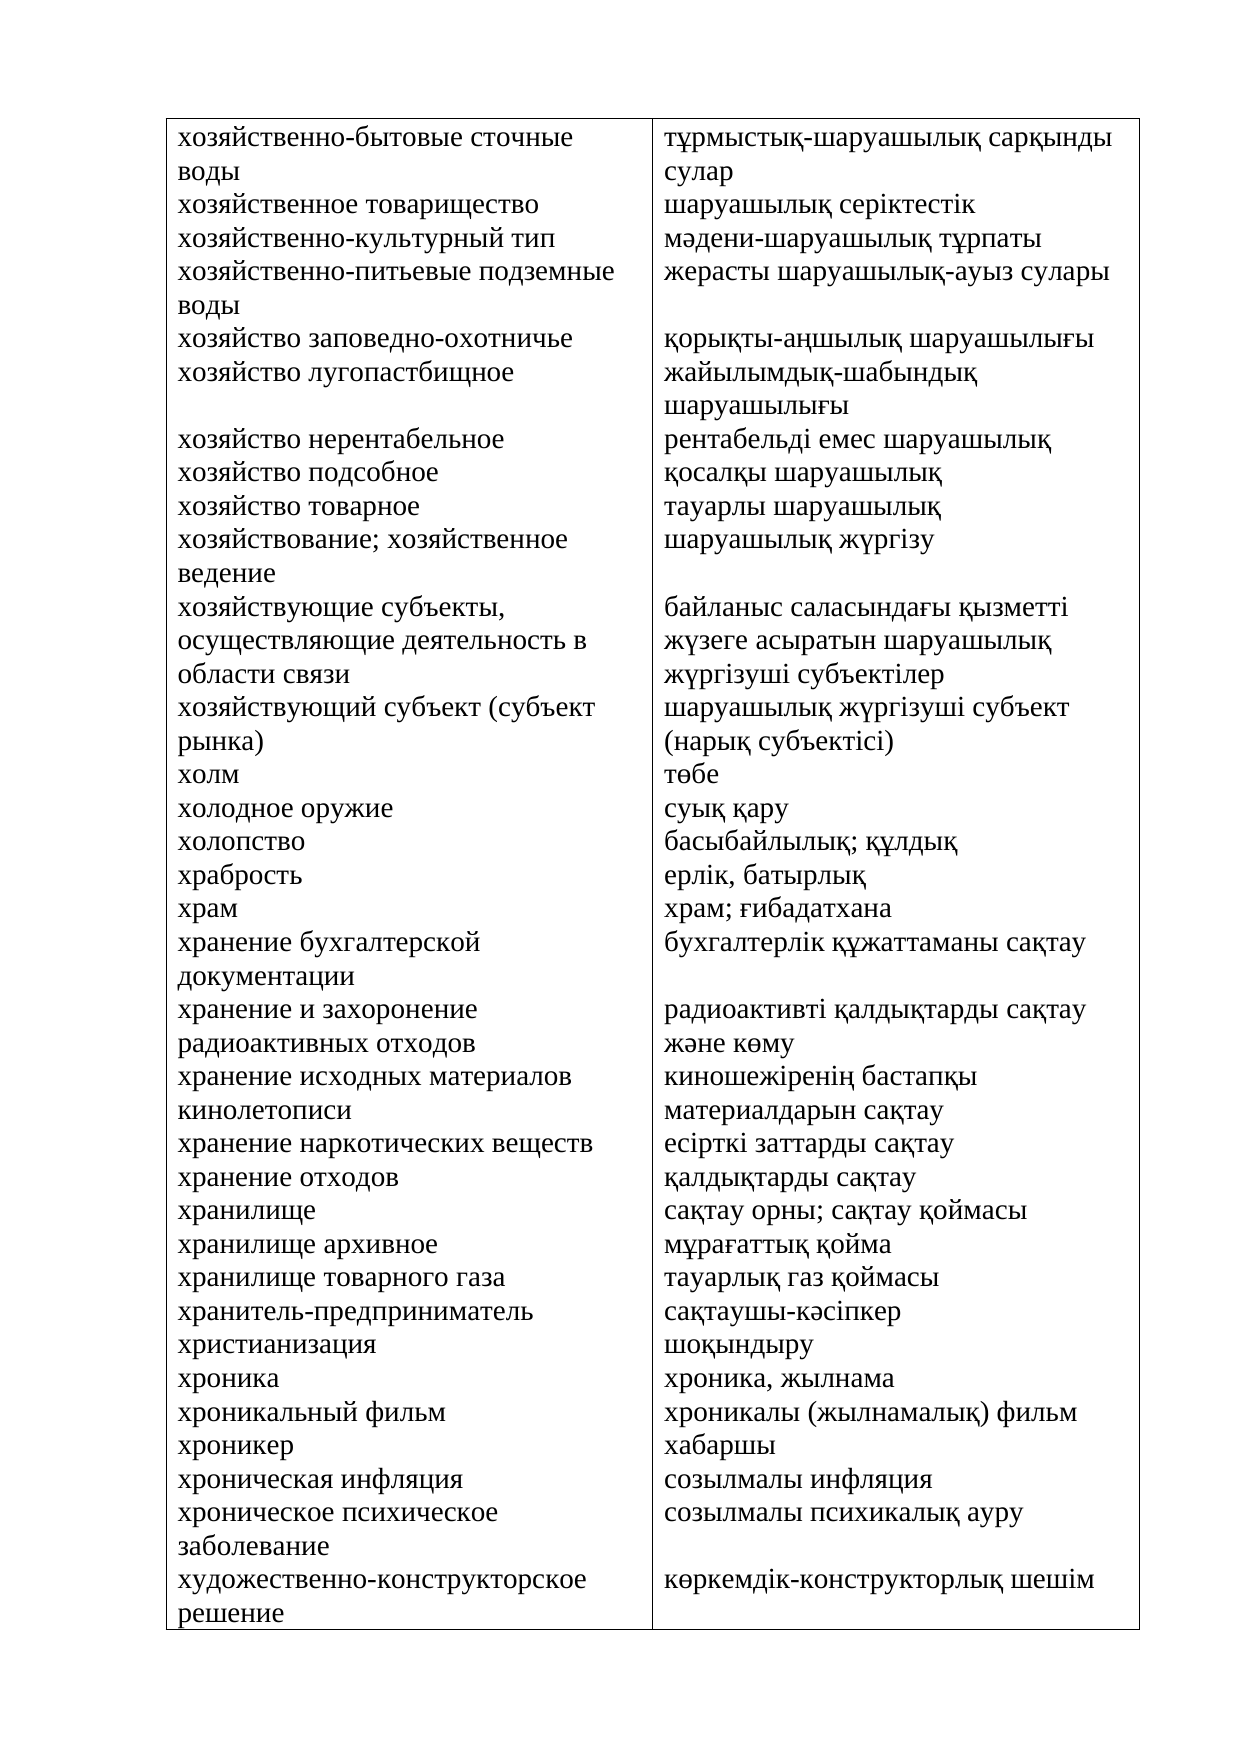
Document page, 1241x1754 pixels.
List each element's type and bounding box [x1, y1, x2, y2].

table_header [653, 119, 1139, 1628]
table_header [167, 119, 652, 1628]
